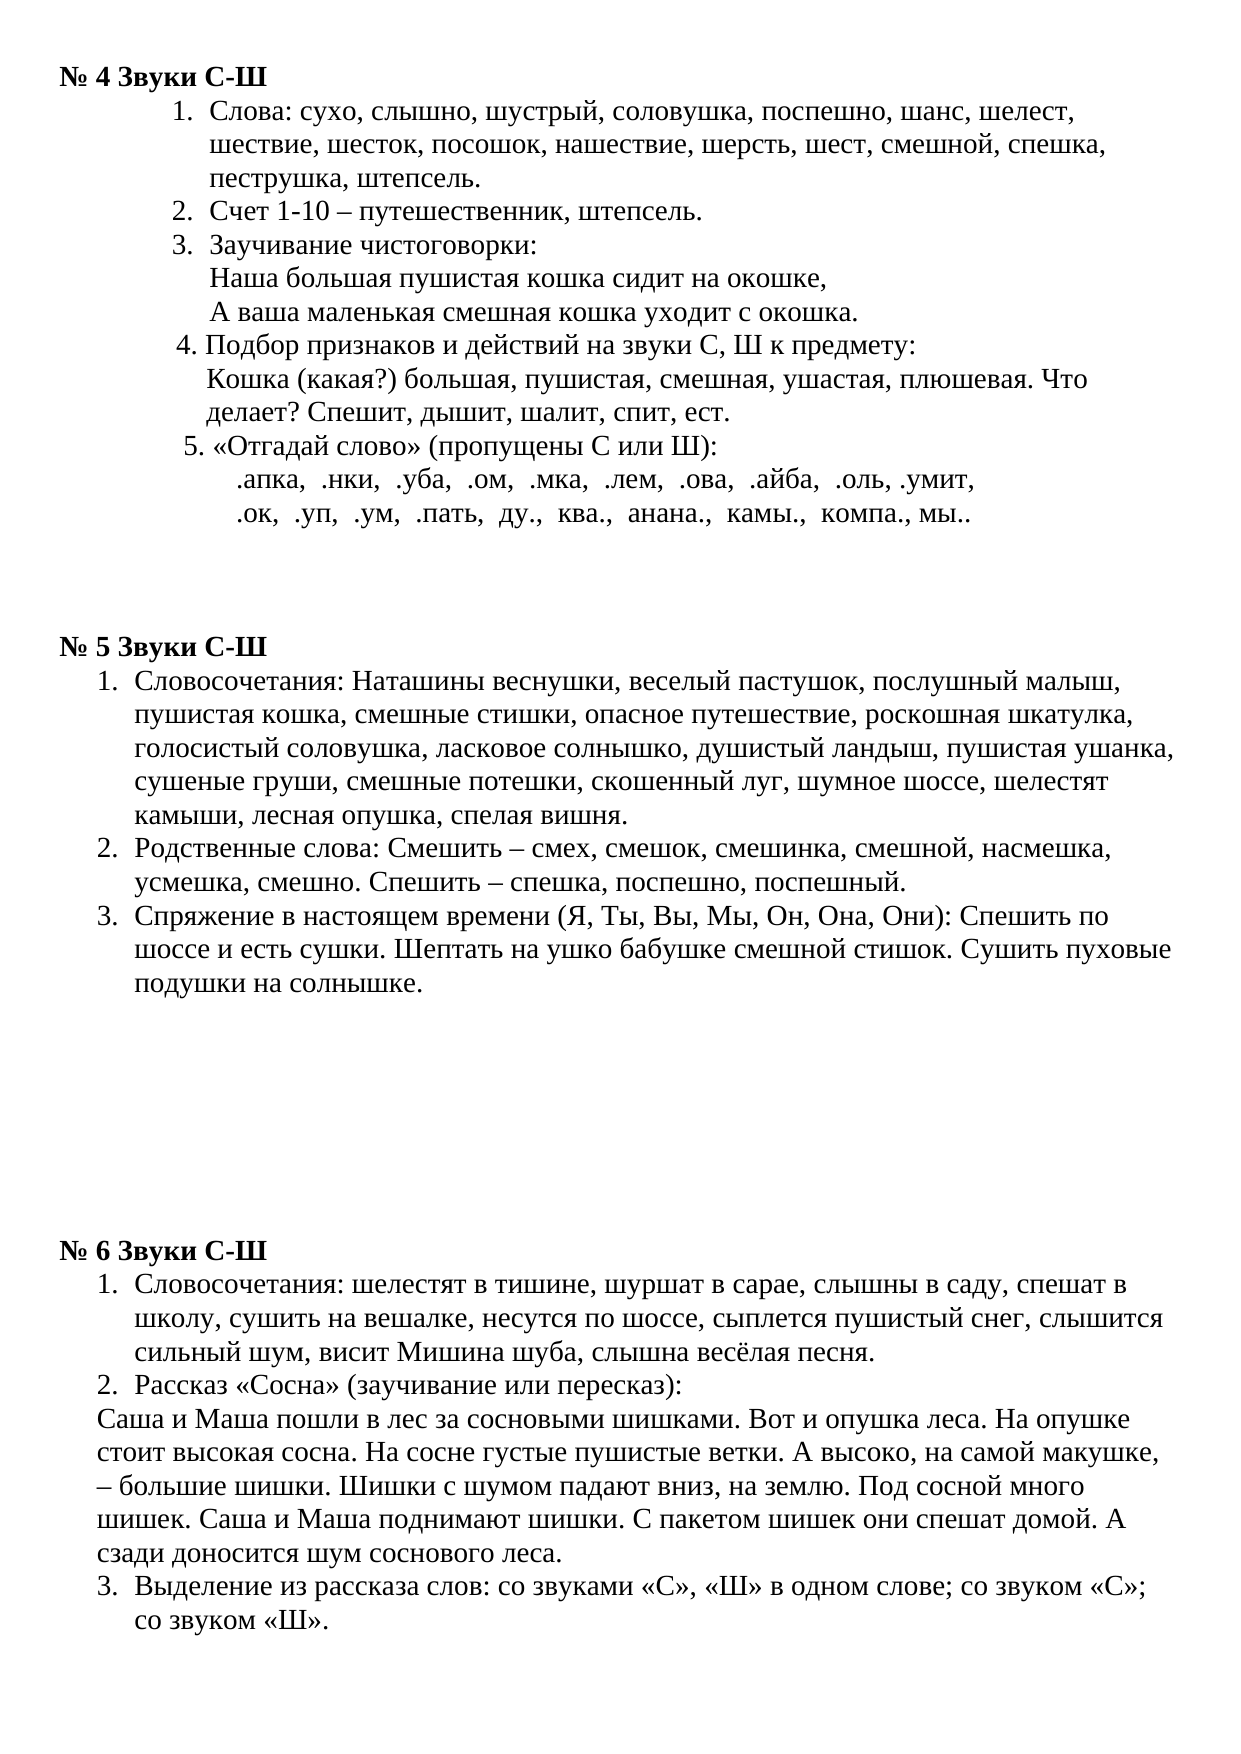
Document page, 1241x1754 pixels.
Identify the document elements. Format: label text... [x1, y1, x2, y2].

text Саша и Маша пошли в лес за сосновыми шишками. Вот и опушка леса. На опушке стоит высокая сосна. На сосне густые пушистые ветки. А высоко, на самой макушке, – большие шишки. Шишки с шумом падают вниз, на землю. Под сосной много шишек. Саша и Маша поднимают шишки. С пакетом шишек они спешат домой. А сзади доносится шум соснового леса. [97, 1401, 1181, 1568]
list Заучивание чистоговорки: [172, 227, 1181, 260]
text 4. Подбор признаков и действий на звуки С, Ш к предмету: [59, 327, 1181, 361]
text .ок, .уп, .ум, .пать, ду., ква., анана., камы., компа., мы.. [59, 495, 1181, 529]
text Наша большая пушистая кошка сидит на окошке, [209, 260, 1181, 294]
text № 4 Звуки С-Ш [59, 59, 1181, 93]
list Словосочетания: Наташины веснушки, веселый пастушок, послушный малыш, пушистая кошка, смешные стишки, опасное путешествие, роскошная шкатулка, голосистый соловушка, ласковое солнышко, душистый ландыш, пушистая ушанка, сушеные груши, смешные потешки, скошенный луг, шумное шоссе, шелестят камыши, лесная опушка, спелая вишня. [97, 663, 1181, 831]
text № 6 Звуки С-Ш [59, 1233, 1181, 1267]
list Словосочетания: шелестят в тишине, шуршат в сарае, слышны в саду, спешат в школу, сушить на вешалке, несутся по шоссе, сыплется пушистый снег, слышится сильный шум, висит Мишина шуба, слышна весёлая песня. [97, 1267, 1181, 1367]
list Рассказ «Сосна» (заучивание или пересказ): [97, 1367, 1181, 1401]
list Счет 1-10 – путешественник, штепсель. [172, 193, 1181, 227]
text 5. «Отгадай слово» (пропущены С или Ш): [59, 428, 1181, 462]
text .апка, .нки, .уба, .ом, .мка, .лем, .ова, .айба, .оль, .умит, [59, 462, 1181, 495]
text А ваша маленькая смешная кошка уходит с окошка. [209, 294, 1181, 327]
list Спряжение в настоящем времени (Я, Ты, Вы, Мы, Он, Она, Они): Спешить по шоссе и есть сушки. Шептать на ушко бабушке смешной стишок. Сушить пуховые подушки на солнышке. [97, 898, 1181, 998]
text Кошка (какая?) большая, пушистая, смешная, ушастая, плюшевая. Что делает? Спешит, дышит, шалит, спит, ест. [206, 361, 1181, 428]
list Слова: сухо, слышно, шустрый, соловушка, поспешно, шанс, шелест, шествие, шесток, посошок, нашествие, шерсть, шест, смешной, спешка, пеструшка, штепсель. [172, 93, 1181, 193]
text № 5 Звуки С-Ш [59, 629, 1181, 663]
list Родственные слова: Смешить – смех, смешок, смешинка, смешной, насмешка, усмешка, смешно. Спешить – спешка, поспешно, поспешный. [97, 831, 1181, 898]
list Выделение из рассказа слов: со звуками «С», «Ш» в одном слове; со звуком «С»; со звуком «Ш». [97, 1568, 1181, 1636]
